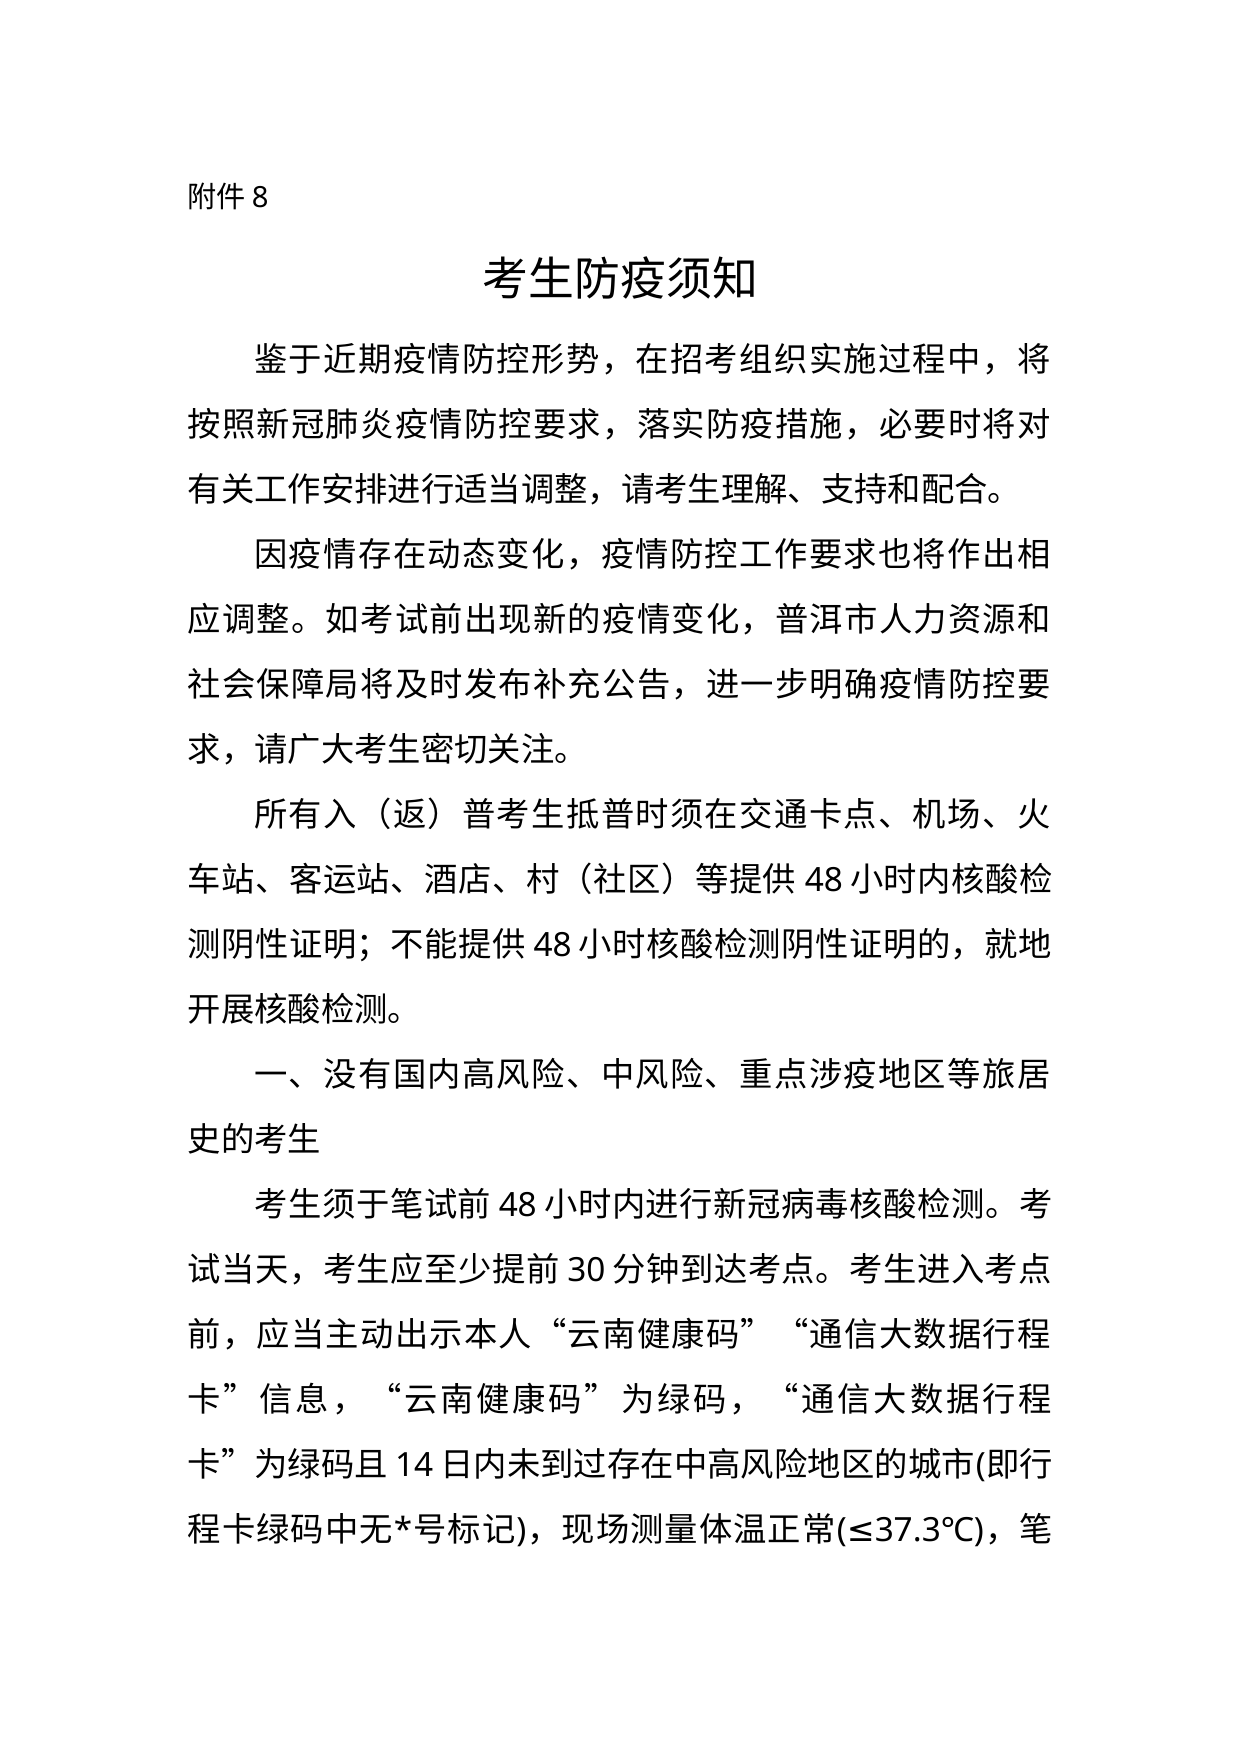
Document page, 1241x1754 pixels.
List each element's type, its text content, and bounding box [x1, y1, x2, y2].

text 鉴于近期疫情防控形势，在招考组织实施过程中，将按照新冠肺炎疫情防控要求，落实防疫措施，必要时将对有关工作安排进行适当调整，请考生理解、支持和配合。 [187, 324, 1053, 519]
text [187, 1169, 1053, 1559]
text 考生防疫须知 [187, 227, 1053, 324]
text 因疫情存在动态变化，疫情防控工作要求也将作出相应调整。如考试前出现新的疫情变化，普洱市人力资源和社会保障局将及时发布补充公告，进一步明确疫情防控要求，请广大考生密切关注。 [187, 519, 1053, 779]
text 附件8 [187, 162, 1053, 227]
text 所有入（返）普考生抵普时须在交通卡点、机场、火车站、客运站、酒店、村（社区）等提供48小时内核酸检测阴性证明；不能提供48小时核酸检测阴性证明的，就地开展核酸检测。 [187, 779, 1053, 1039]
text 一、没有国内高风险、中风险、重点涉疫地区等旅居史的考生 [187, 1039, 1053, 1169]
